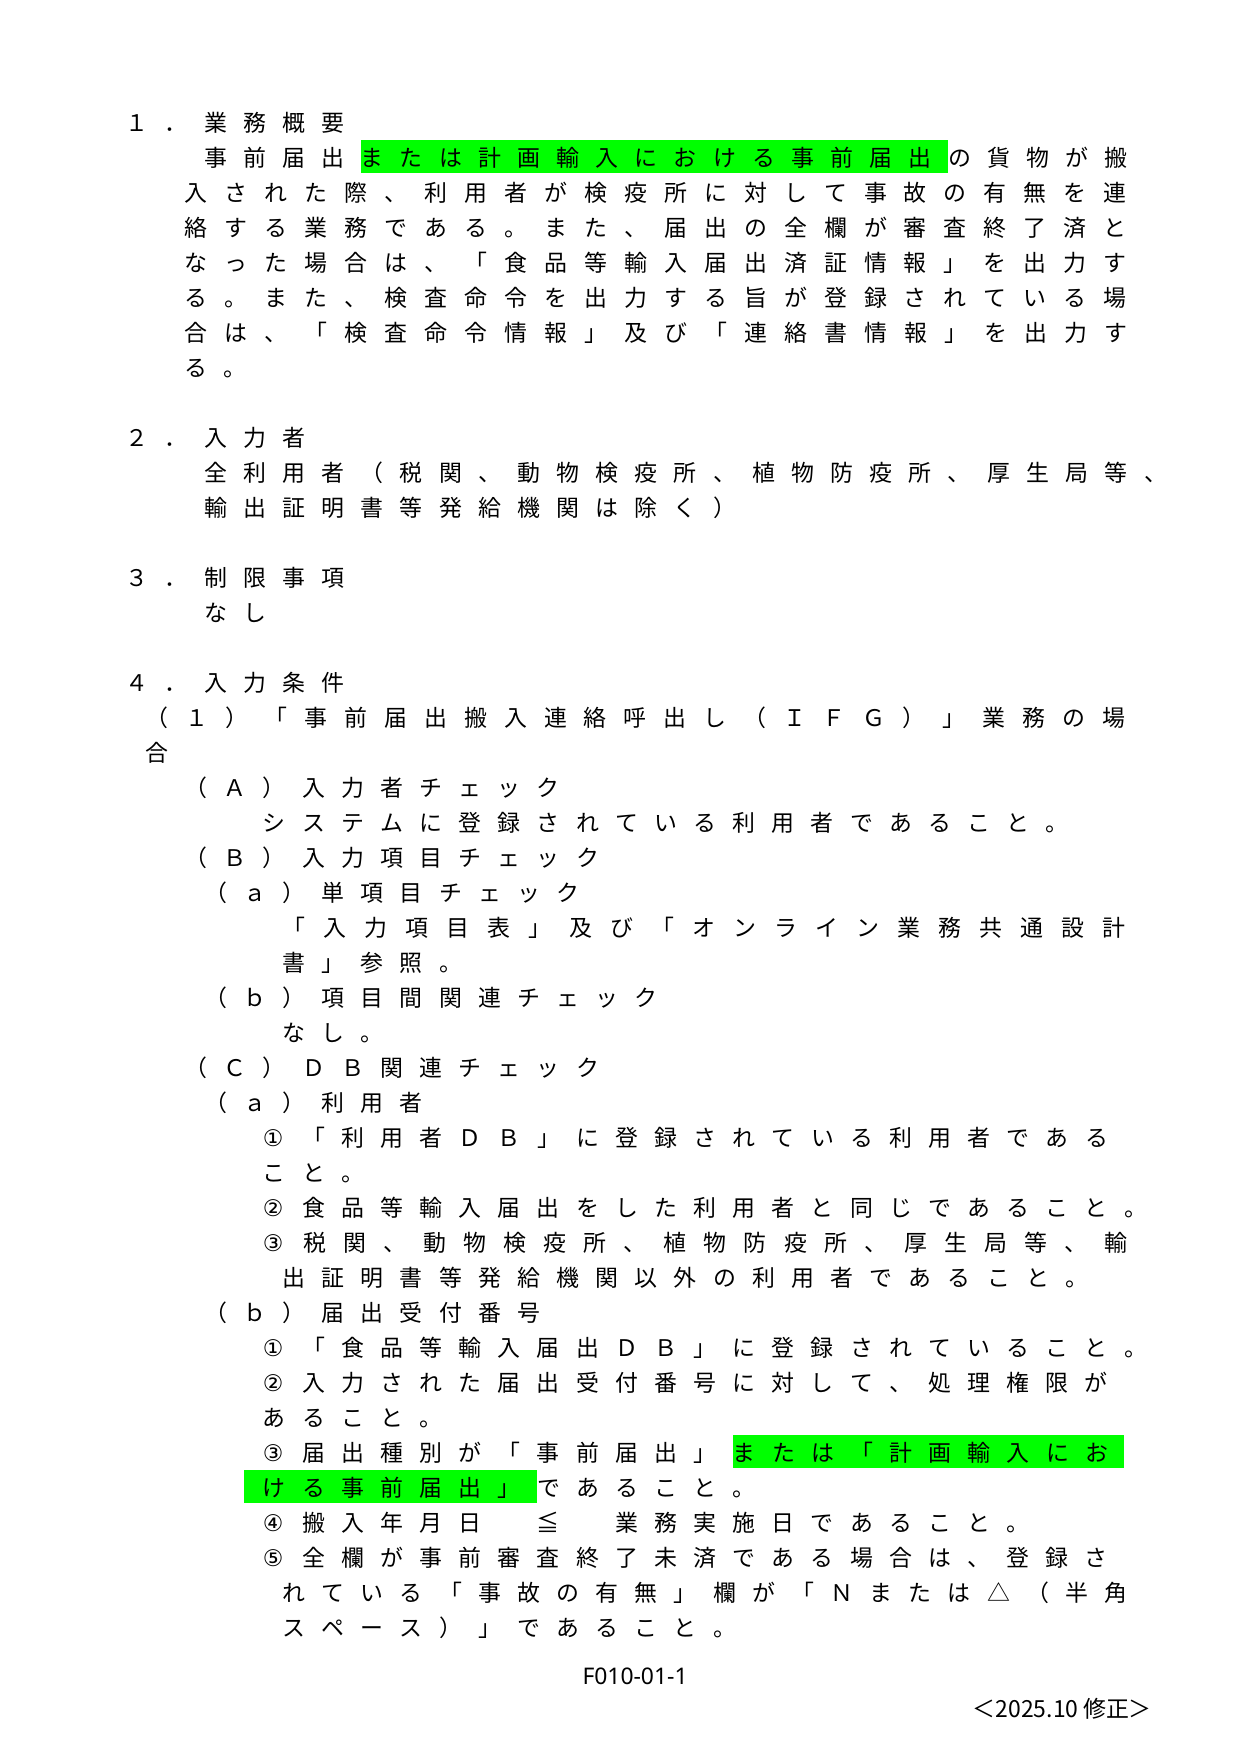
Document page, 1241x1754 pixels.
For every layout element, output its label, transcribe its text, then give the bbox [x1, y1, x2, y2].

text 「入力項目表」及び「オンライン業務共通設計書」参照。 [263, 909, 1144, 979]
text １．業務概要 [126, 104, 1144, 139]
text ４．入力条件 [126, 664, 1144, 699]
text （Ｂ）入力項目チェック [165, 839, 1144, 874]
text （ｂ）項目間関連チェック [184, 979, 1144, 1014]
text （ａ）利用者 [184, 1084, 1144, 1119]
text ②食品等輸入届出をした利用者と同じであること。 [243, 1189, 1144, 1224]
text ⑤全欄が事前審査終了未済である場合は、登録されている「事故の有無」欄が「Ｎまたは△（半角スペース）」であること。 [243, 1539, 1144, 1644]
text ③届出種別が「事前届出」または「計画輸入における事前届出」であること。 [243, 1434, 1144, 1504]
text （Ｃ）ＤＢ関連チェック [165, 1049, 1144, 1084]
text ３．制限事項 [126, 559, 1144, 594]
text （ｂ）届出受付番号 [184, 1294, 1144, 1329]
text 事前届出または計画輸入における事前届出の貨物が搬入された際、利用者が検疫所に対して事故の有無を連絡する業務である。また、届出の全欄が審査終了済となった場合は、「食品等輸入届出済証情報」を出力する。また、検査命令を出力する旨が登録されている場合は、「検査命令情報」及び「連絡書情報」を出力する。 [165, 139, 1144, 384]
text システムに登録されている利用者であること。 [243, 804, 1144, 839]
text ④搬入年月日 ≦ 業務実施日であること。 [243, 1504, 1144, 1539]
text ①「利用者ＤＢ」に登録されている利用者であること。 [243, 1119, 1144, 1189]
text （Ａ）入力者チェック [165, 769, 1144, 804]
text ②入力された届出受付番号に対して、処理権限があること。 [243, 1364, 1144, 1434]
text なし。 [263, 1014, 1144, 1049]
text 全利用者（税関、動物検疫所、植物防疫所、厚生局等、輸出証明書等発給機関は除く） [187, 454, 1144, 524]
text （１）「事前届出搬入連絡呼出し（ＩＦＧ）」業務の場合 [145, 699, 1144, 769]
text なし [184, 594, 1144, 629]
text ２．入力者 [126, 419, 1144, 454]
text ①「食品等輸入届出ＤＢ」に登録されていること。 [243, 1329, 1144, 1364]
text ③税関、動物検疫所、植物防疫所、厚生局等、輸出証明書等発給機関以外の利用者であること。 [243, 1224, 1144, 1294]
text （ａ）単項目チェック [184, 874, 1144, 909]
